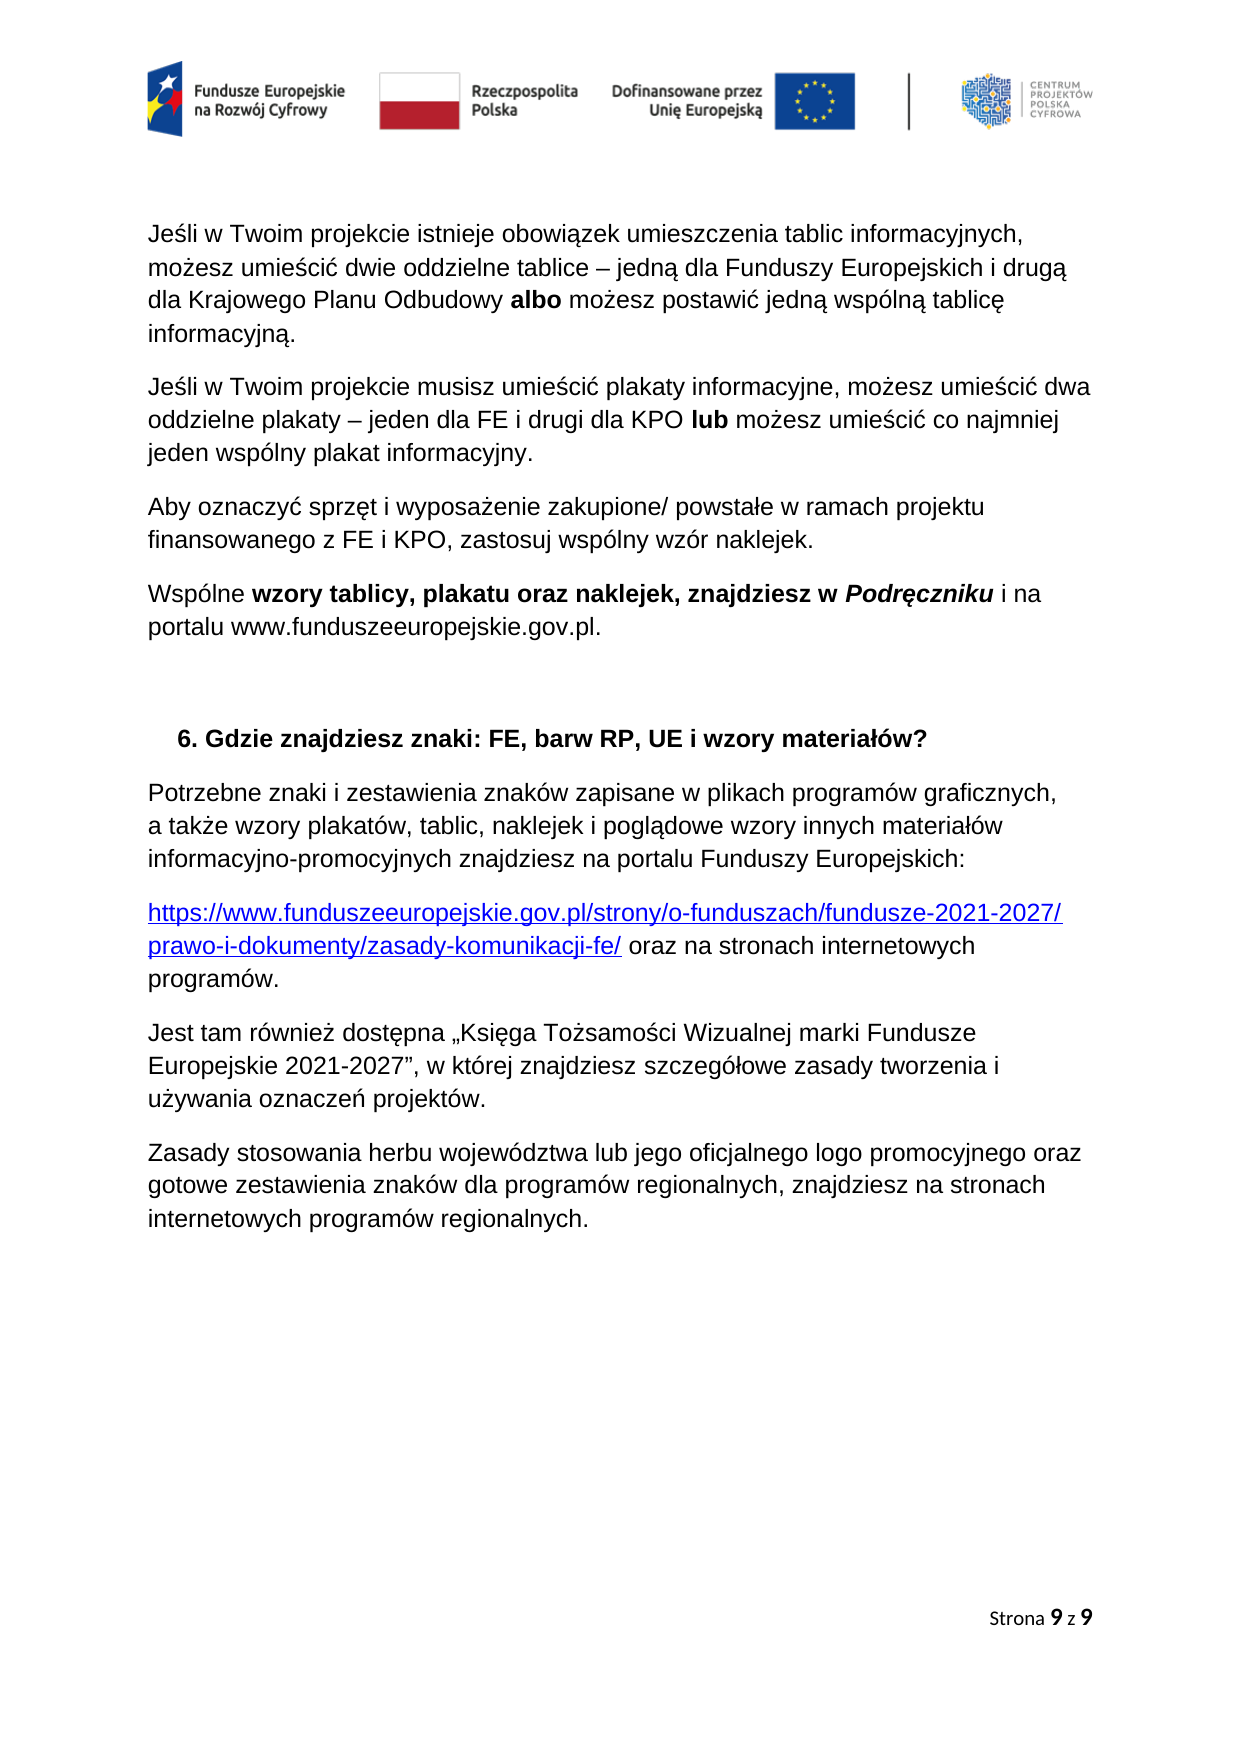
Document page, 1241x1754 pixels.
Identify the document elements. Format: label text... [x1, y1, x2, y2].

text Jeśli w Twoim projekcie istnieje obowiązek umieszczenia tablic informacyjnych, możesz umieścić dwie oddzielne tablice – jedną dla Funduszy Europejskich i drugą dla Krajowego Planu Odbudowy albo możesz postawić jedną wspólną tablicę informacyjną. [148, 219, 1093, 347]
text Potrzebne znaki i zestawienia znaków zapisane w plikach programów graficznych, a także wzory plakatów, tablic, naklejek i poglądowe wzory innych materiałów informacyjno-promocyjnych znajdziesz na portalu Funduszy Europejskich: [148, 778, 1093, 873]
text Jest tam również dostępna „Księga Tożsamości Wizualnej marki Fundusze Europejskie 2021-2027”, w której znajdziesz szczegółowe zasady tworzenia i używania oznaczeń projektów. [148, 1018, 1093, 1112]
text Jeśli w Twoim projekcie musisz umieścić plakaty informacyjne, możesz umieścić dwa oddzielne plakaty – jeden dla FE i drugi dla KPO lub możesz umieścić co najmniej jeden wspólny plakat informacyjny. [148, 372, 1093, 467]
text Wspólne wzory tablicy, plakatu oraz naklejek, znajdziesz w Podręczniku i na portalu www.funduszeeuropejskie.gov.pl. [148, 579, 1093, 641]
text Zasady stosowania herbu województwa lub jego oficjalnego logo promocyjnego oraz gotowe zestawienia znaków dla programów regionalnych, znajdziesz na stronach internetowych programów regionalnych. [148, 1137, 1093, 1232]
picture [147, 61, 1093, 137]
subtitle 6. Gdzie znajdziesz znaki: FE, barw RP, UE i wzory materiałów? [177, 724, 1093, 753]
text Aby oznaczyć sprzęt i wyposażenie zakupione/ powstałe w ramach projektu finansowanego z FE i KPO, zastosuj wspólny wzór naklejek. [148, 492, 1093, 554]
text https://www.funduszeeuropejskie.gov.pl/strony/o-funduszach/fundusze-2021-2027/prawo-i-dokumenty/zasady-komunikacji-fe/ oraz na stronach internetowych programów. [148, 898, 1093, 992]
